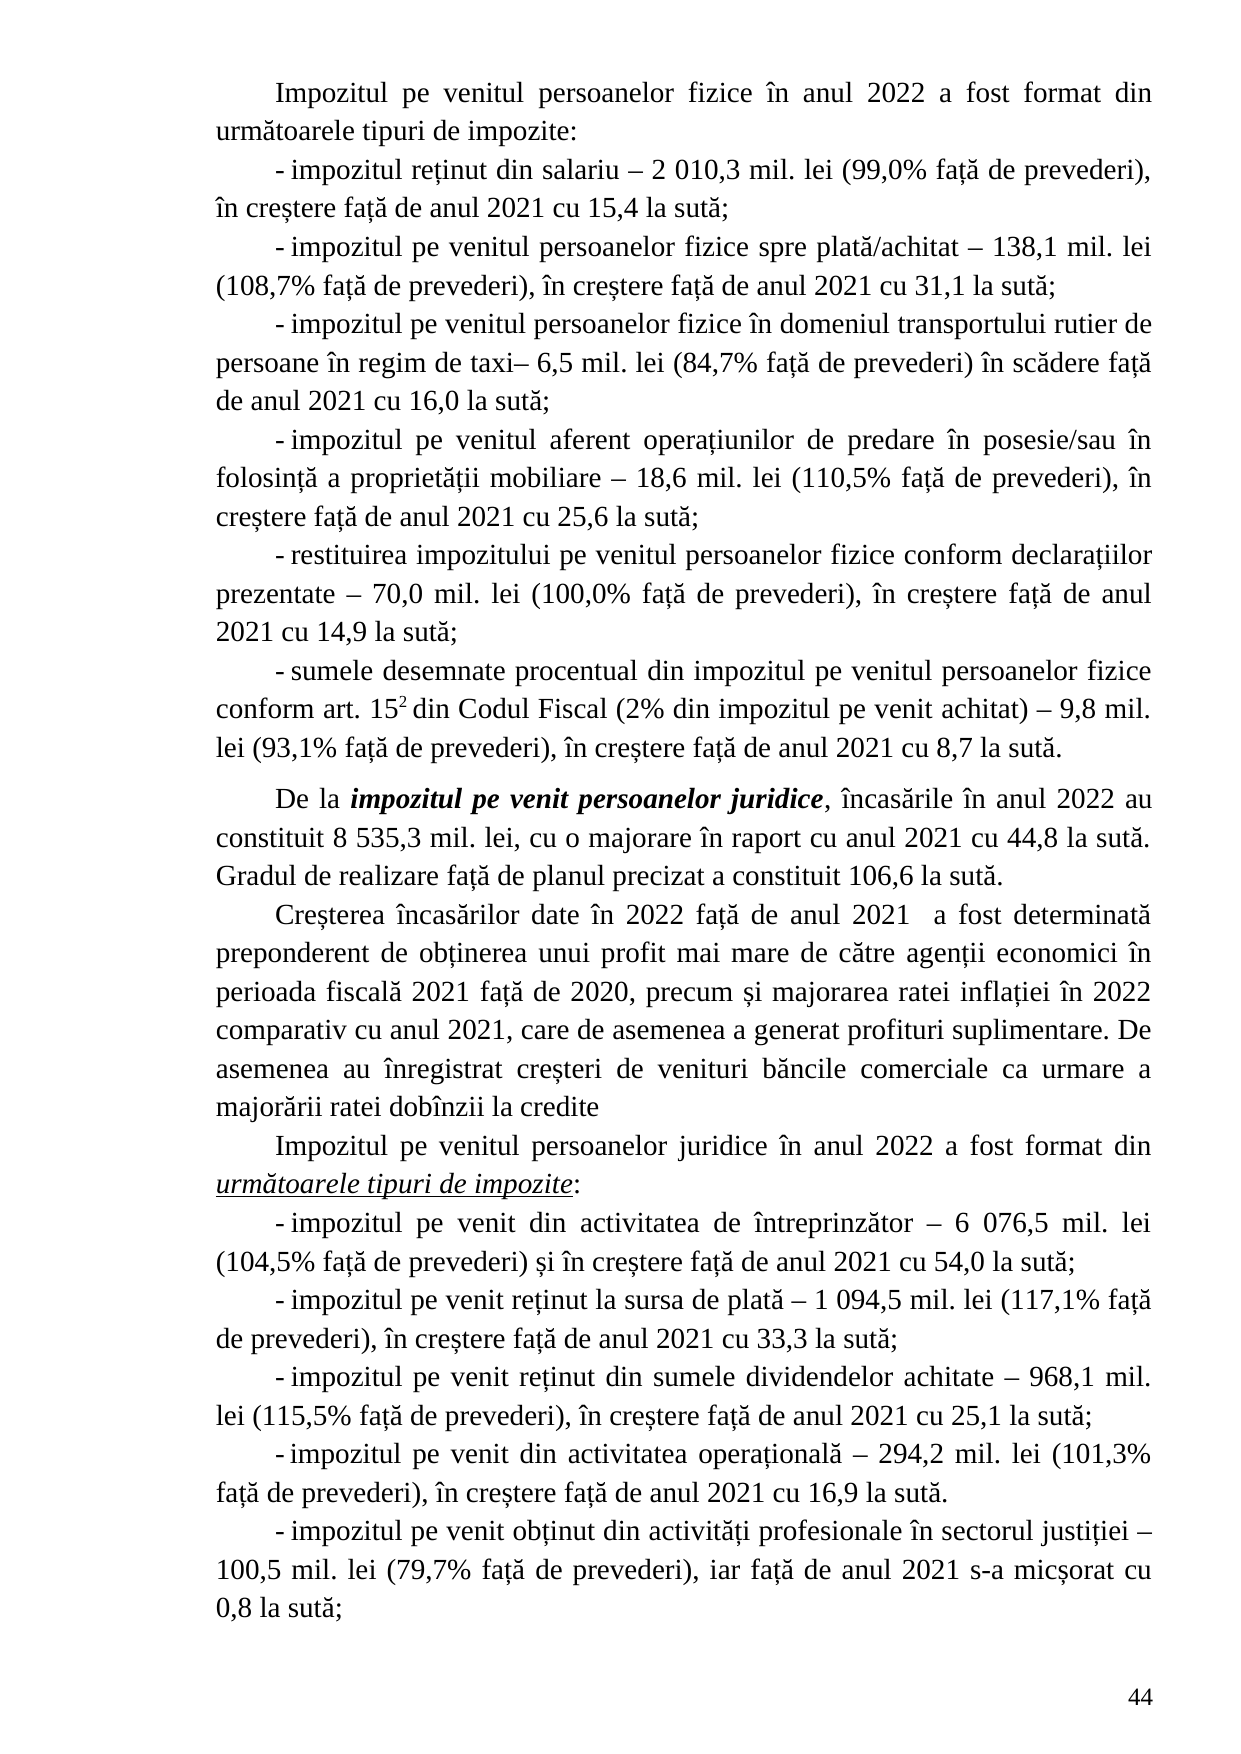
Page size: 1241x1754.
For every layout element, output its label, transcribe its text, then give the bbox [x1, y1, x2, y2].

text Impozitul pe venitul persoanelor fizice în anul 2022 a fost format din următoarele tipuri de impozite: [216, 75, 1153, 147]
list restituirea impozitului pe venitul persoanelor fizice conform declarațiilor prezentate – 70,0 mil. lei (100,0% față de prevederi), în creștere față de anul 2021 cu 14,9 la sută; [216, 537, 1153, 648]
list sumele desemnate procentual din impozitul pe venitul persoanelor fizice conform art. 152 din Codul Fiscal (2% din impozitul pe venit achitat) – 9,8 mil. lei (93,1% față de prevederi), în creștere față de anul 2021 cu 8,7 la sută. [216, 653, 1153, 764]
list impozitul pe venit din activitatea de întreprinzător – 6 076,5 mil. lei (104,5% față de prevederi) și în creștere față de anul 2021 cu 54,0 la sută; [216, 1205, 1153, 1277]
list impozitul pe venit din activitatea operațională – 294,2 mil. lei (101,3% față de prevederi), în creștere față de anul 2021 cu 16,9 la sută. [216, 1436, 1153, 1508]
list impozitul reținut din salariu – 2 010,3 mil. lei (99,0% față de prevederi), în creștere față de anul 2021 cu 15,4 la sută; [216, 152, 1153, 224]
list impozitul pe venitul aferent operațiunilor de predare în posesie/sau în folosință a proprietății mobiliare – 18,6 mil. lei (110,5% față de prevederi), în creștere față de anul 2021 cu 25,6 la sută; [216, 422, 1153, 532]
list impozitul pe venitul persoanelor fizice în domeniul transportului rutier de persoane în regim de taxi– 6,5 mil. lei (84,7% față de prevederi) în scădere față de anul 2021 cu 16,0 la sută; [216, 306, 1153, 417]
list impozitul pe venit obținut din activități profesionale în sectorul justiției – 100,5 mil. lei (79,7% față de prevederi), iar față de anul 2021 s-a micșorat cu 0,8 la sută; [216, 1513, 1153, 1624]
list impozitul pe venit reținut din sumele dividendelor achitate – 968,1 mil. lei (115,5% față de prevederi), în creștere față de anul 2021 cu 25,1 la sută; [216, 1359, 1153, 1431]
text Creșterea încasărilor date în 2022 față de anul 2021 a fost determinată preponderent de obținerea unui profit mai mare de către agenții economici în perioada fiscală 2021 față de 2020, precum și majorarea ratei inflației în 2022 comparativ cu anul 2021, care de asemenea a generat profituri suplimentare. De asemenea au înregistrat creșteri de venituri băncile comerciale ca urmare a majorării ratei dobînzii la credite [216, 897, 1153, 1123]
list impozitul pe venit reținut la sursa de plată – 1 094,5 mil. lei (117,1% față de prevederi), în creștere față de anul 2021 cu 33,3 la sută; [216, 1282, 1153, 1354]
text Impozitul pe venitul persoanelor juridice în anul 2022 a fost format din următoarele tipuri de impozite: [216, 1128, 1153, 1200]
text De la impozitul pe venit persoanelor juridice, încasările în anul 2022 au constituit 8 535,3 mil. lei, cu o majorare în raport cu anul 2021 cu 44,8 la sută. Gradul de realizare față de planul precizat a constituit 106,6 la sută. [216, 781, 1153, 892]
list impozitul pe venitul persoanelor fizice spre plată/achitat – 138,1 mil. lei (108,7% față de prevederi), în creștere față de anul 2021 cu 31,1 la sută; [216, 229, 1153, 301]
